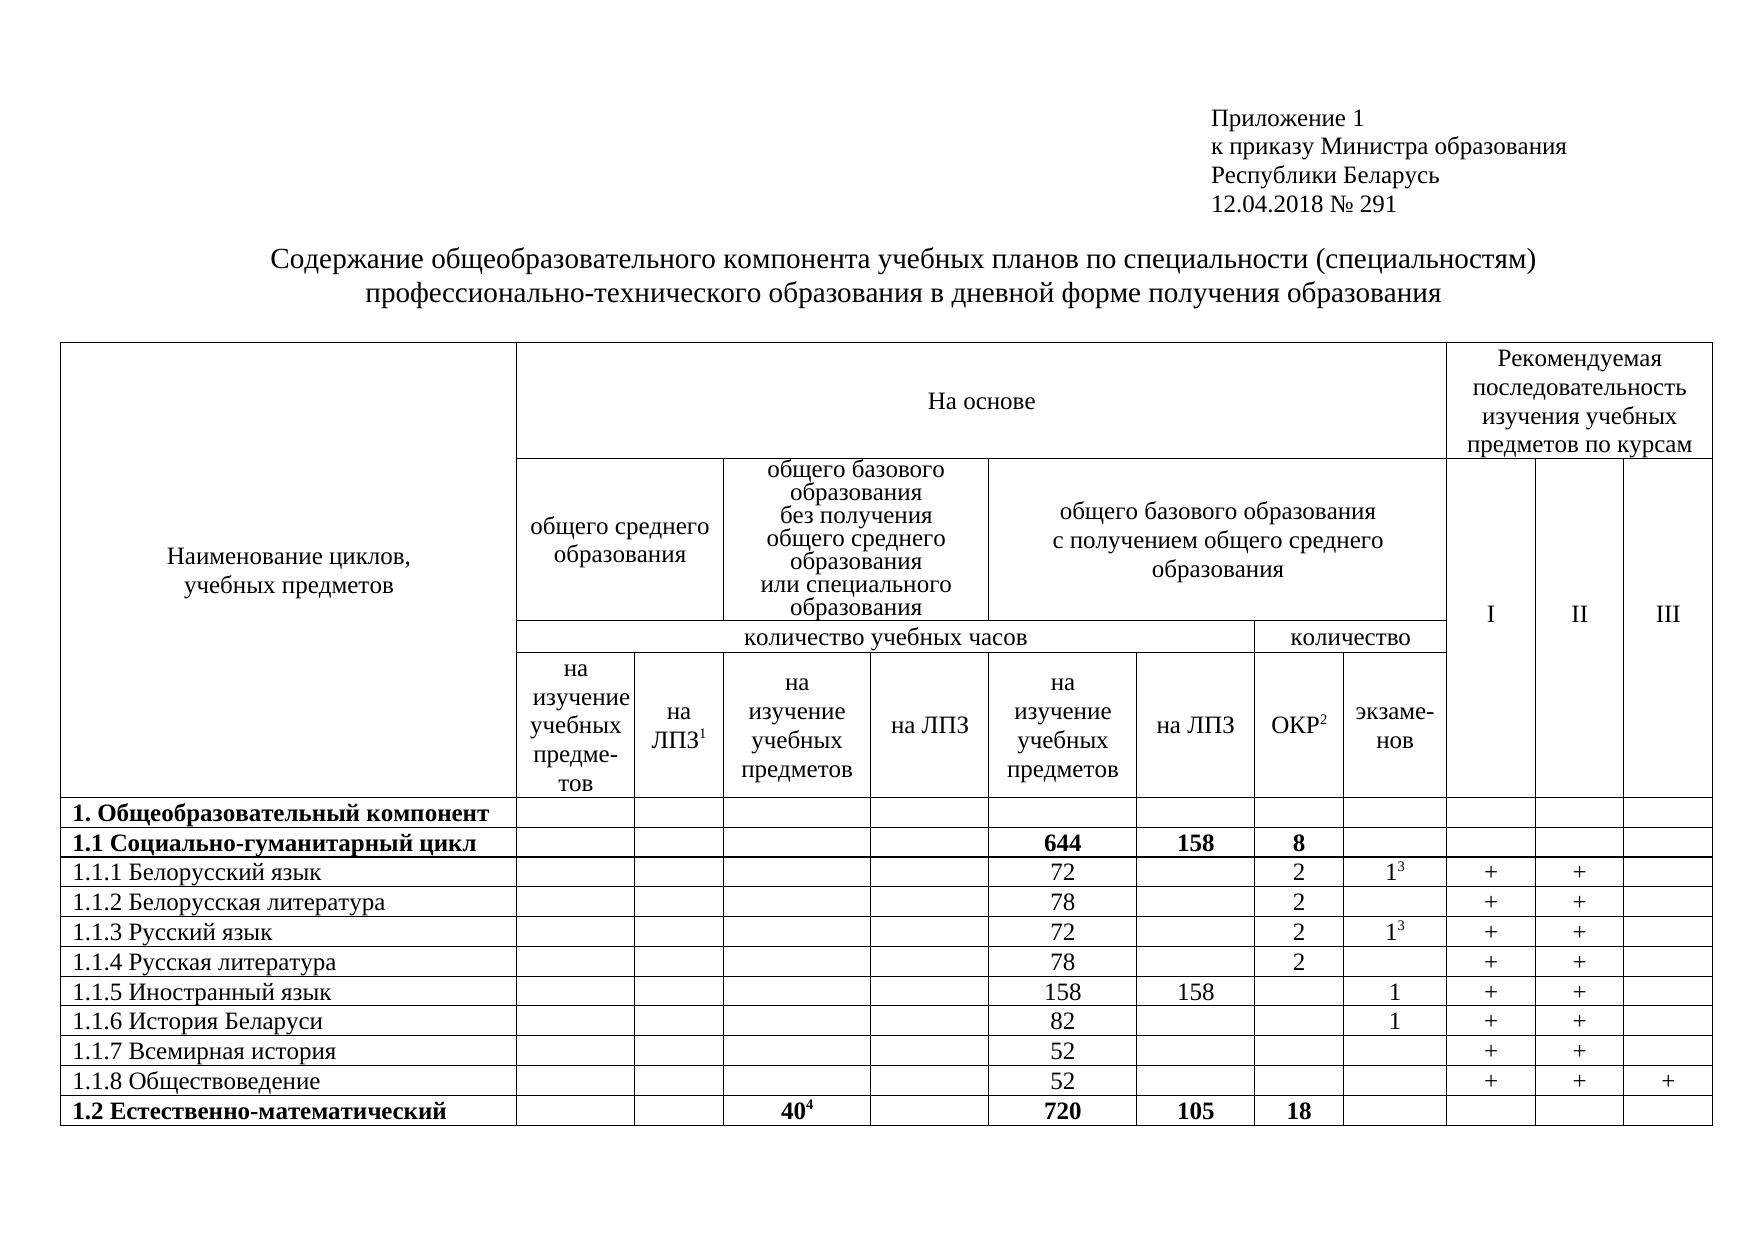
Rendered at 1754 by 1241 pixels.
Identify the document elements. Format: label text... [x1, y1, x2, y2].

table_cell 2 [1255, 858, 1343, 886]
table_cell [1344, 1066, 1446, 1095]
table_cell на изучение учебных предметов [724, 653, 870, 797]
table_cell 13 [1344, 917, 1446, 946]
table_cell 78 [989, 947, 1136, 976]
table_cell 1.1 Социально-гуманитарный цикл [61, 828, 516, 856]
table_cell [635, 947, 723, 976]
table_cell [635, 977, 723, 1005]
table_cell [1344, 947, 1446, 976]
table_cell [1624, 828, 1712, 856]
table_cell 52 [989, 1036, 1136, 1065]
table_cell [1137, 798, 1254, 827]
table_header На основе [517, 343, 1446, 458]
table_cell + [1447, 887, 1535, 916]
table_cell + [1536, 887, 1623, 916]
table_cell [1137, 917, 1254, 946]
table_cell [517, 1096, 634, 1124]
table_cell на изучение учебных предме-тов [517, 653, 634, 797]
table_cell [1255, 1006, 1343, 1035]
table_cell [1137, 947, 1254, 976]
table_cell [635, 1036, 723, 1065]
table_cell [724, 1066, 870, 1095]
table_cell [724, 1006, 870, 1035]
table_cell [1137, 858, 1254, 886]
table_cell [635, 828, 723, 856]
table_cell 644 [989, 828, 1136, 856]
table_cell 2 [1255, 947, 1343, 976]
table_cell [1344, 1036, 1446, 1065]
table_cell [1624, 1036, 1712, 1065]
table_cell [1137, 887, 1254, 916]
table_cell 1.1.5 Иностранный язык [61, 977, 516, 1005]
table_cell + [1536, 917, 1623, 946]
table_cell [871, 1096, 988, 1124]
table_cell [1344, 798, 1446, 827]
table_cell 82 [989, 1006, 1136, 1035]
table_cell [1447, 798, 1535, 827]
table_cell [517, 828, 634, 856]
text Содержание общеобразовательного компонента учебных планов по специальности (специальностям) [171, 242, 1636, 275]
table_cell [1624, 858, 1712, 886]
table_cell [635, 917, 723, 946]
table_cell 158 [1137, 828, 1254, 856]
table_cell [517, 1006, 634, 1035]
table_cell количество учебных часов [517, 621, 1254, 652]
table_cell + [1447, 1006, 1535, 1035]
table_cell + [1447, 1066, 1535, 1095]
table_cell 158 [989, 977, 1136, 1005]
table_cell [635, 1096, 723, 1124]
table_cell 1.1.1 Белорусский язык [61, 858, 516, 886]
table_cell [871, 1066, 988, 1095]
table_cell [1624, 947, 1712, 976]
table_cell [1536, 1096, 1623, 1124]
table_cell + [1447, 977, 1535, 1005]
table_cell [635, 1066, 723, 1095]
text профессионально-технического образования в дневной форме получения образования [171, 275, 1636, 309]
table_cell [635, 887, 723, 916]
table_header Наименование циклов, учебных предметов [61, 343, 516, 797]
table_cell + [1447, 858, 1535, 886]
table_cell + [1536, 1006, 1623, 1035]
text 12.04.2018 № 291 [1211, 189, 1636, 218]
table_cell 1 [1344, 1006, 1446, 1035]
table_cell 1.1.3 Русский язык [61, 917, 516, 946]
table_cell на ЛПЗ [871, 653, 988, 797]
table_cell + [1536, 858, 1623, 886]
table_cell [635, 858, 723, 886]
table_cell 720 [989, 1096, 1136, 1124]
table_cell [517, 1036, 634, 1065]
table_cell [517, 887, 634, 916]
table_cell [1624, 887, 1712, 916]
table_cell 1.1.4 Русская литература [61, 947, 516, 976]
table_cell 1.1.8 Обществоведение [61, 1066, 516, 1095]
table_cell 1. Общеобразовательный компонент [61, 798, 516, 827]
table_cell 18 [1255, 1096, 1343, 1124]
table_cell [61, 1096, 516, 1124]
table_cell + [1447, 917, 1535, 946]
table_cell 2 [1255, 887, 1343, 916]
table_cell [1344, 887, 1446, 916]
table_cell общего среднего образования [517, 459, 723, 620]
table_cell 52 [989, 1066, 1136, 1095]
table_cell количество [1255, 621, 1446, 652]
table_cell [517, 858, 634, 886]
table_cell [1255, 1036, 1343, 1065]
table_cell общего базового образования с получением общего среднего образования [989, 459, 1446, 620]
table_cell 72 [989, 858, 1136, 886]
table_cell [871, 798, 988, 827]
table_cell 1.1.7 Всемирная история [61, 1036, 516, 1065]
table_cell [517, 947, 634, 976]
table_cell 13 [1344, 858, 1446, 886]
text к приказу Министра образования [1211, 131, 1636, 160]
table_cell [517, 798, 634, 827]
table_cell [1344, 1096, 1446, 1124]
table_cell [1447, 1096, 1535, 1124]
table_cell [1137, 1006, 1254, 1035]
text Республики Беларусь [1211, 160, 1636, 189]
table_cell [1255, 798, 1343, 827]
table_cell 1.1.2 Белорусская литература [61, 887, 516, 916]
table_header Рекомендуемая последовательность изучения учебных предметов по курсам [1447, 343, 1712, 458]
table_cell общего базового образования без получения общего среднего образования или специального образования [724, 459, 988, 620]
table_cell [871, 977, 988, 1005]
table_cell [517, 977, 634, 1005]
table_cell + [1536, 1036, 1623, 1065]
table_cell + [1536, 947, 1623, 976]
table_cell [871, 887, 988, 916]
table_cell 158 [1137, 977, 1254, 1005]
table_cell [724, 1036, 870, 1065]
table_cell [1344, 828, 1446, 856]
table_cell [635, 1006, 723, 1035]
table_cell + [1447, 947, 1535, 976]
table_cell [635, 798, 723, 827]
table_cell [724, 858, 870, 886]
table_cell [1447, 828, 1535, 856]
text Приложение 1 [1211, 103, 1636, 131]
table_cell [1255, 1066, 1343, 1095]
table_cell 8 [1255, 828, 1343, 856]
table_cell + [1624, 1066, 1712, 1095]
table_cell [871, 1036, 988, 1065]
table_cell [871, 947, 988, 976]
table_cell [1624, 917, 1712, 946]
table_cell [871, 858, 988, 886]
table_cell [724, 947, 870, 976]
table_cell экзаме-нов [1344, 653, 1446, 797]
table_cell 1.1.6 История Беларуси [61, 1006, 516, 1035]
table_cell [871, 917, 988, 946]
table_cell [1624, 977, 1712, 1005]
table_cell [1137, 1036, 1254, 1065]
table_cell + [1447, 1036, 1535, 1065]
table_cell [1536, 798, 1623, 827]
table_cell ОКР2 [1255, 653, 1343, 797]
table_cell 1 [1344, 977, 1446, 1005]
table_cell [871, 828, 988, 856]
table_cell + [1536, 1066, 1623, 1095]
table_cell 105 [1137, 1096, 1254, 1124]
table_cell [1536, 828, 1623, 856]
table_cell 2 [1255, 917, 1343, 946]
table_cell на изучение учебных предметов [989, 653, 1136, 797]
table_cell [724, 828, 870, 856]
table_cell [1624, 1006, 1712, 1035]
table_cell 78 [989, 887, 1136, 916]
table_cell 404 [724, 1096, 870, 1124]
table_cell [517, 917, 634, 946]
table_cell ІІ [1536, 459, 1623, 797]
table_cell [517, 1066, 634, 1095]
table_cell [989, 798, 1136, 827]
table_cell + [1536, 977, 1623, 1005]
table_cell [1624, 1096, 1712, 1124]
table_cell на ЛПЗ1 [635, 653, 723, 797]
table_cell [724, 798, 870, 827]
table_cell [871, 1006, 988, 1035]
table_cell [1255, 977, 1343, 1005]
table_cell [1624, 798, 1712, 827]
table_cell І [1447, 459, 1535, 797]
table_cell [1137, 1066, 1254, 1095]
table_cell [724, 917, 870, 946]
table_cell [724, 887, 870, 916]
table_cell 72 [989, 917, 1136, 946]
table_cell ІІІ [1624, 459, 1712, 797]
table_cell на ЛПЗ [1137, 653, 1254, 797]
table_cell [724, 977, 870, 1005]
